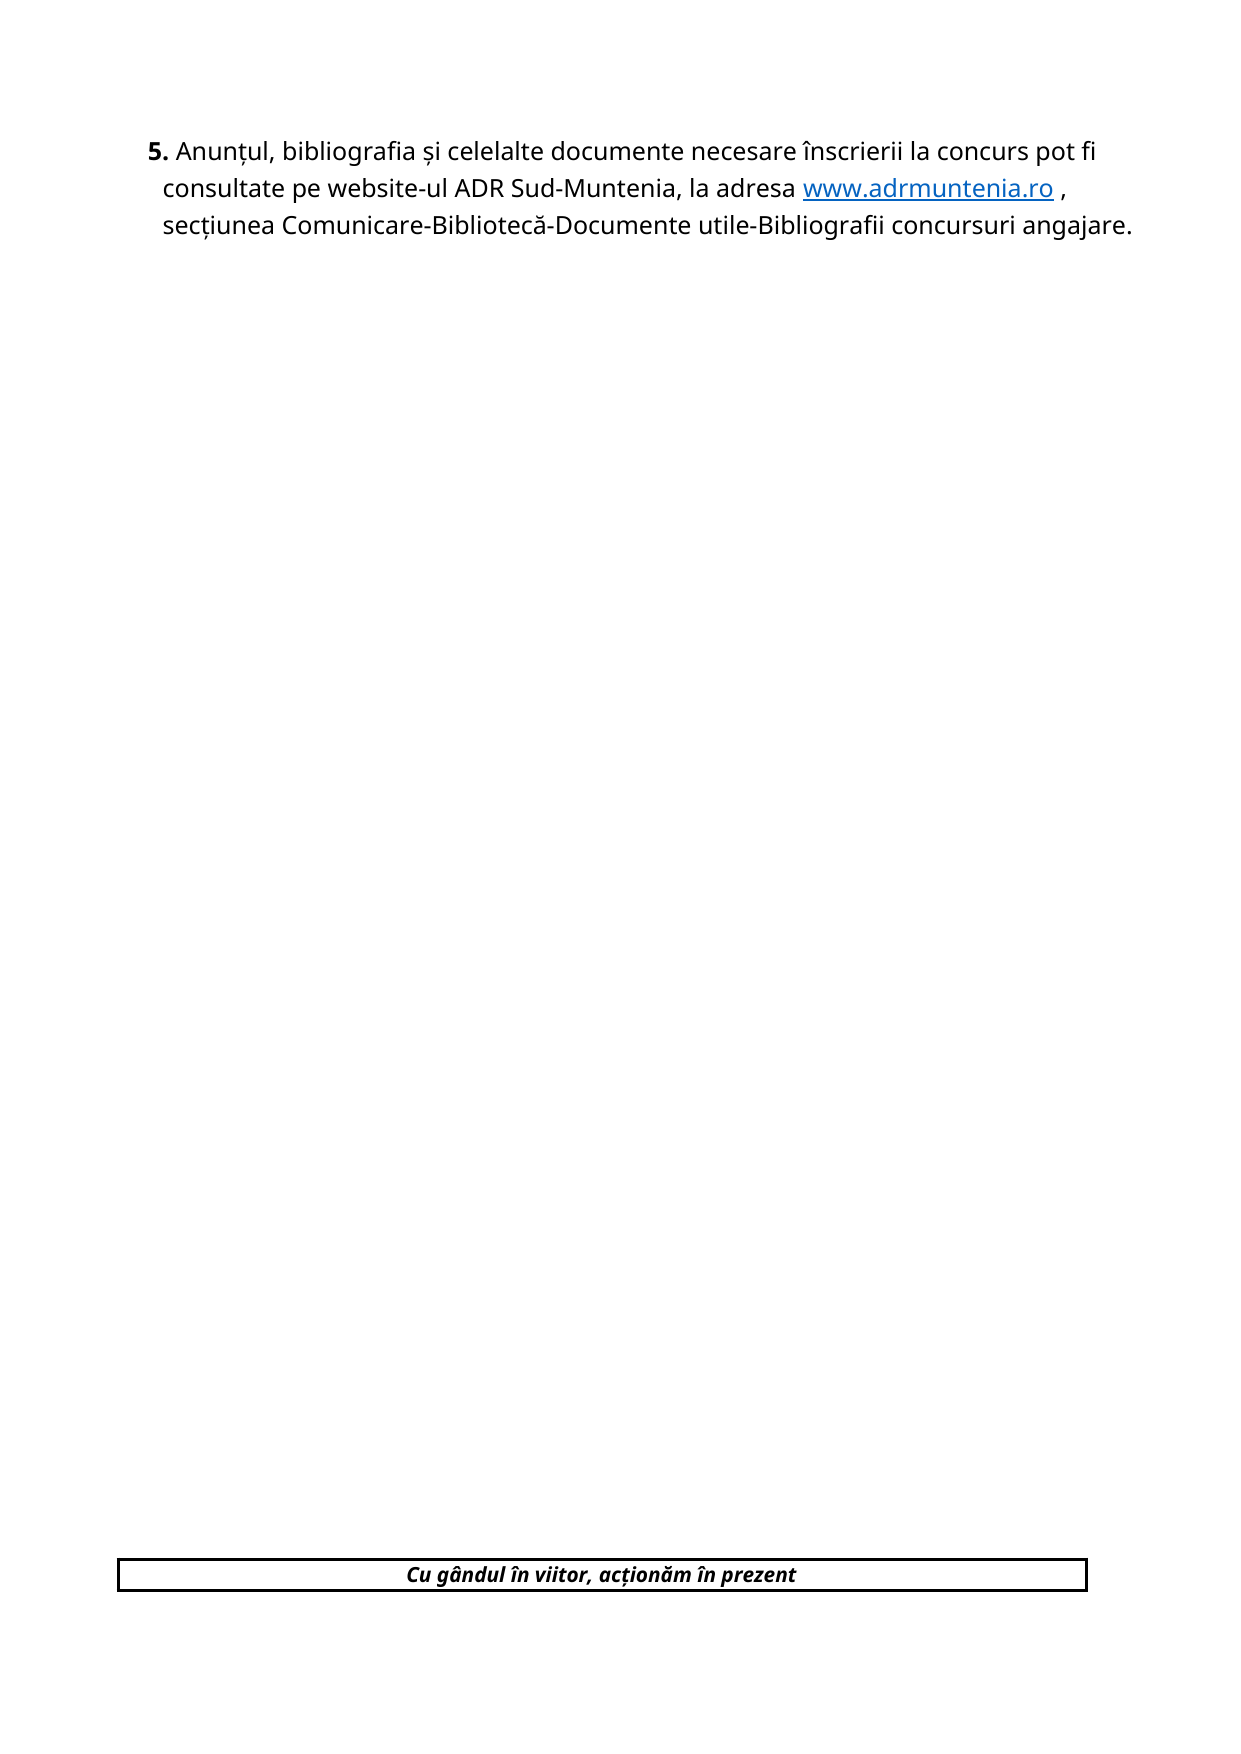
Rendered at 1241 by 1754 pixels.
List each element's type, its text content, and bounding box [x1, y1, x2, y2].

text 5. Anunțul, bibliografia și celelalte documente necesare înscrierii la concurs pot fi consultate pe website-ul ADR Sud-Muntenia, la adresa www.adrmuntenia.ro , secțiunea Comunicare-Bibliotecă-Documente utile-Bibliografii concursuri angajare. [148, 134, 1152, 241]
